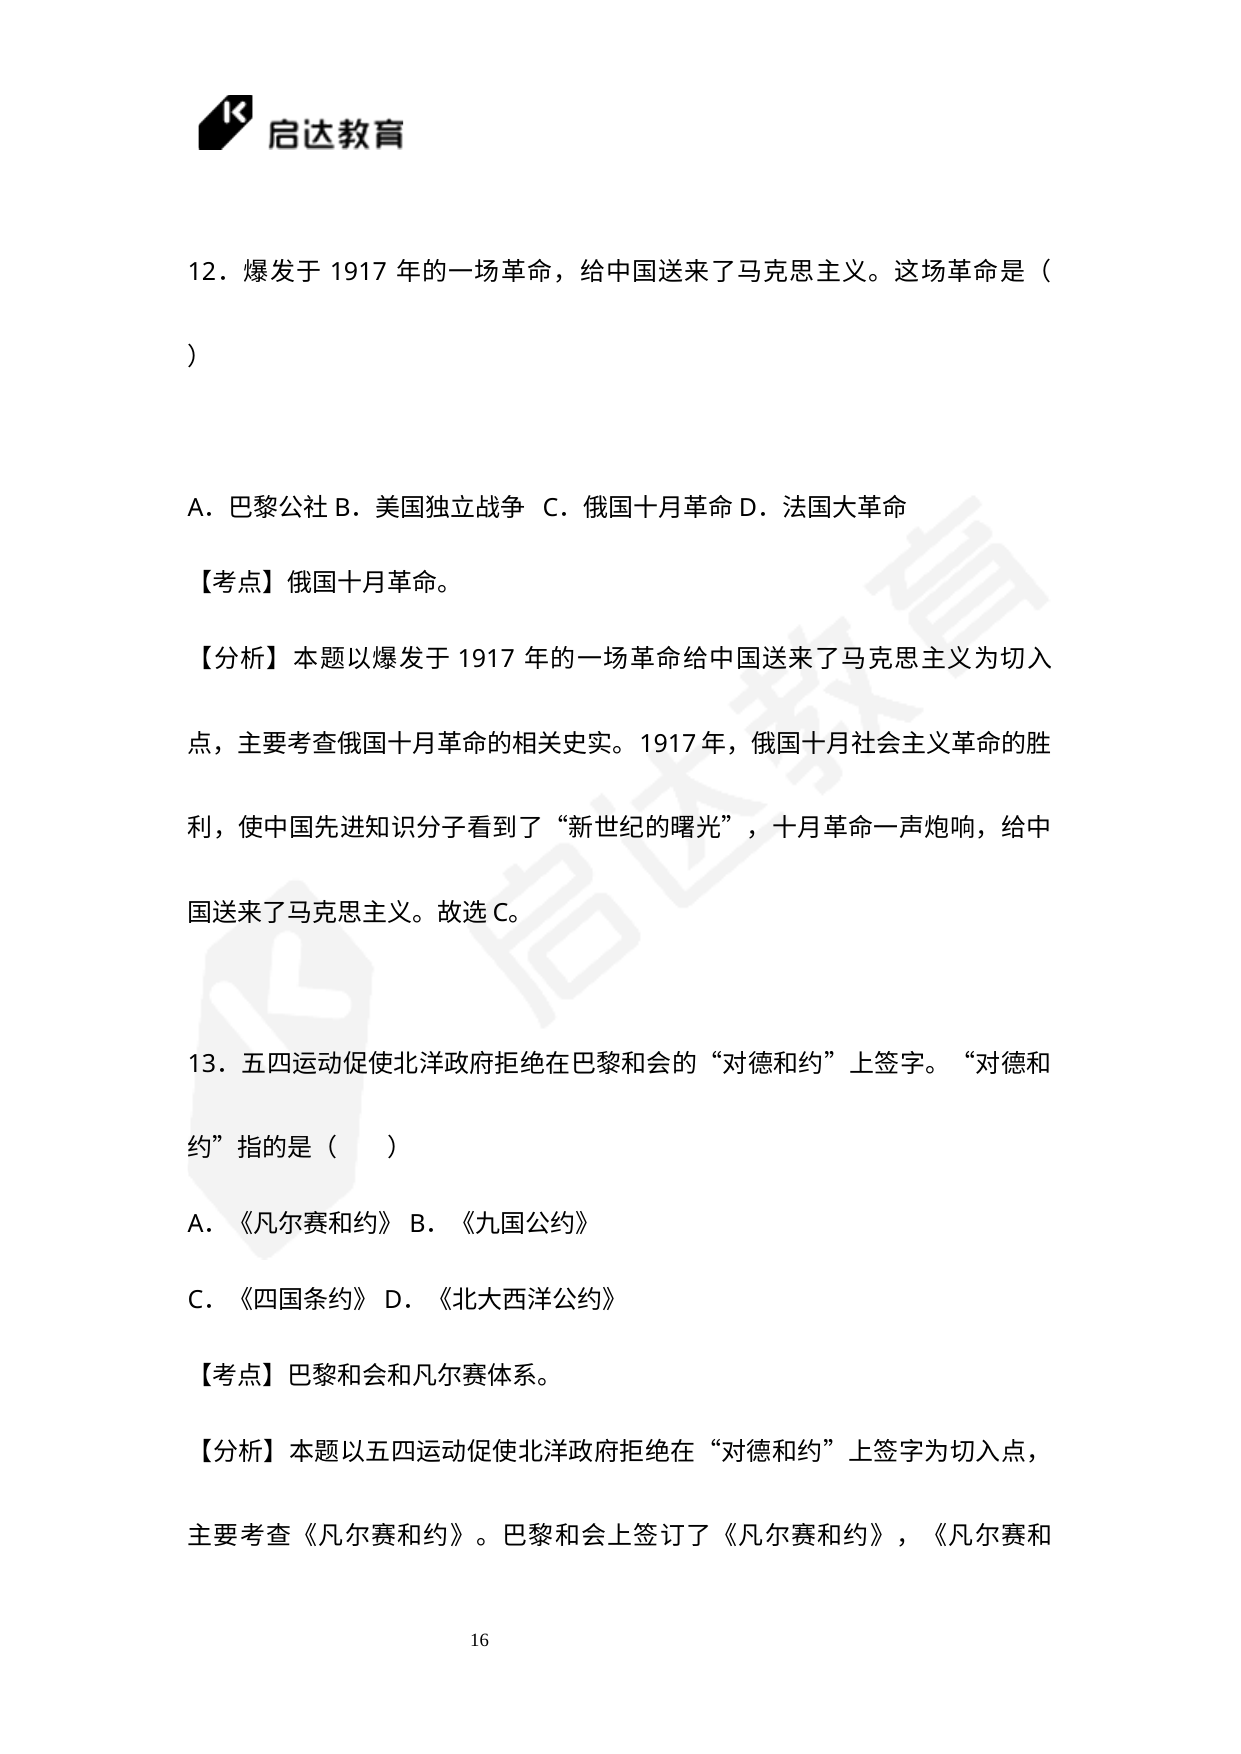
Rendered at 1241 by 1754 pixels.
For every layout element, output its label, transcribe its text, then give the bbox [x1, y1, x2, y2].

text C．《四国条约》 D．《北大西洋公约》 [187, 1265, 1053, 1330]
text A．《凡尔赛和约》 B．《九国公约》 [187, 1189, 1053, 1254]
text A．巴黎公社 B．美国独立战争 C．俄国十月革命 D．法国大革命 [187, 473, 1053, 538]
text 12．爆发于 1917 年的一场革命，给中国送来了马克思主义。这场革命是（ ） [187, 237, 1053, 387]
text 【考点】巴黎和会和凡尔赛体系。 [187, 1341, 1053, 1406]
picture [198, 95, 404, 150]
text 【考点】俄国十月革命。 [187, 548, 1053, 613]
text 【分析】本题以爆发于1917 年的一场革命给中国送来了马克思主义为切入点，主要考查俄国十月革命的相关史实。1917年，俄国十月社会主义革命的胜利，使中国先进知识分子看到了“新世纪的曙光”，十月革命一声炮响，给中国送来了马克思主义。故选C。 [187, 624, 1053, 943]
text 13．五四运动促使北洋政府拒绝在巴黎和会的“对德和约”上签字。“对德和约”指的是（ ） [187, 1029, 1053, 1178]
